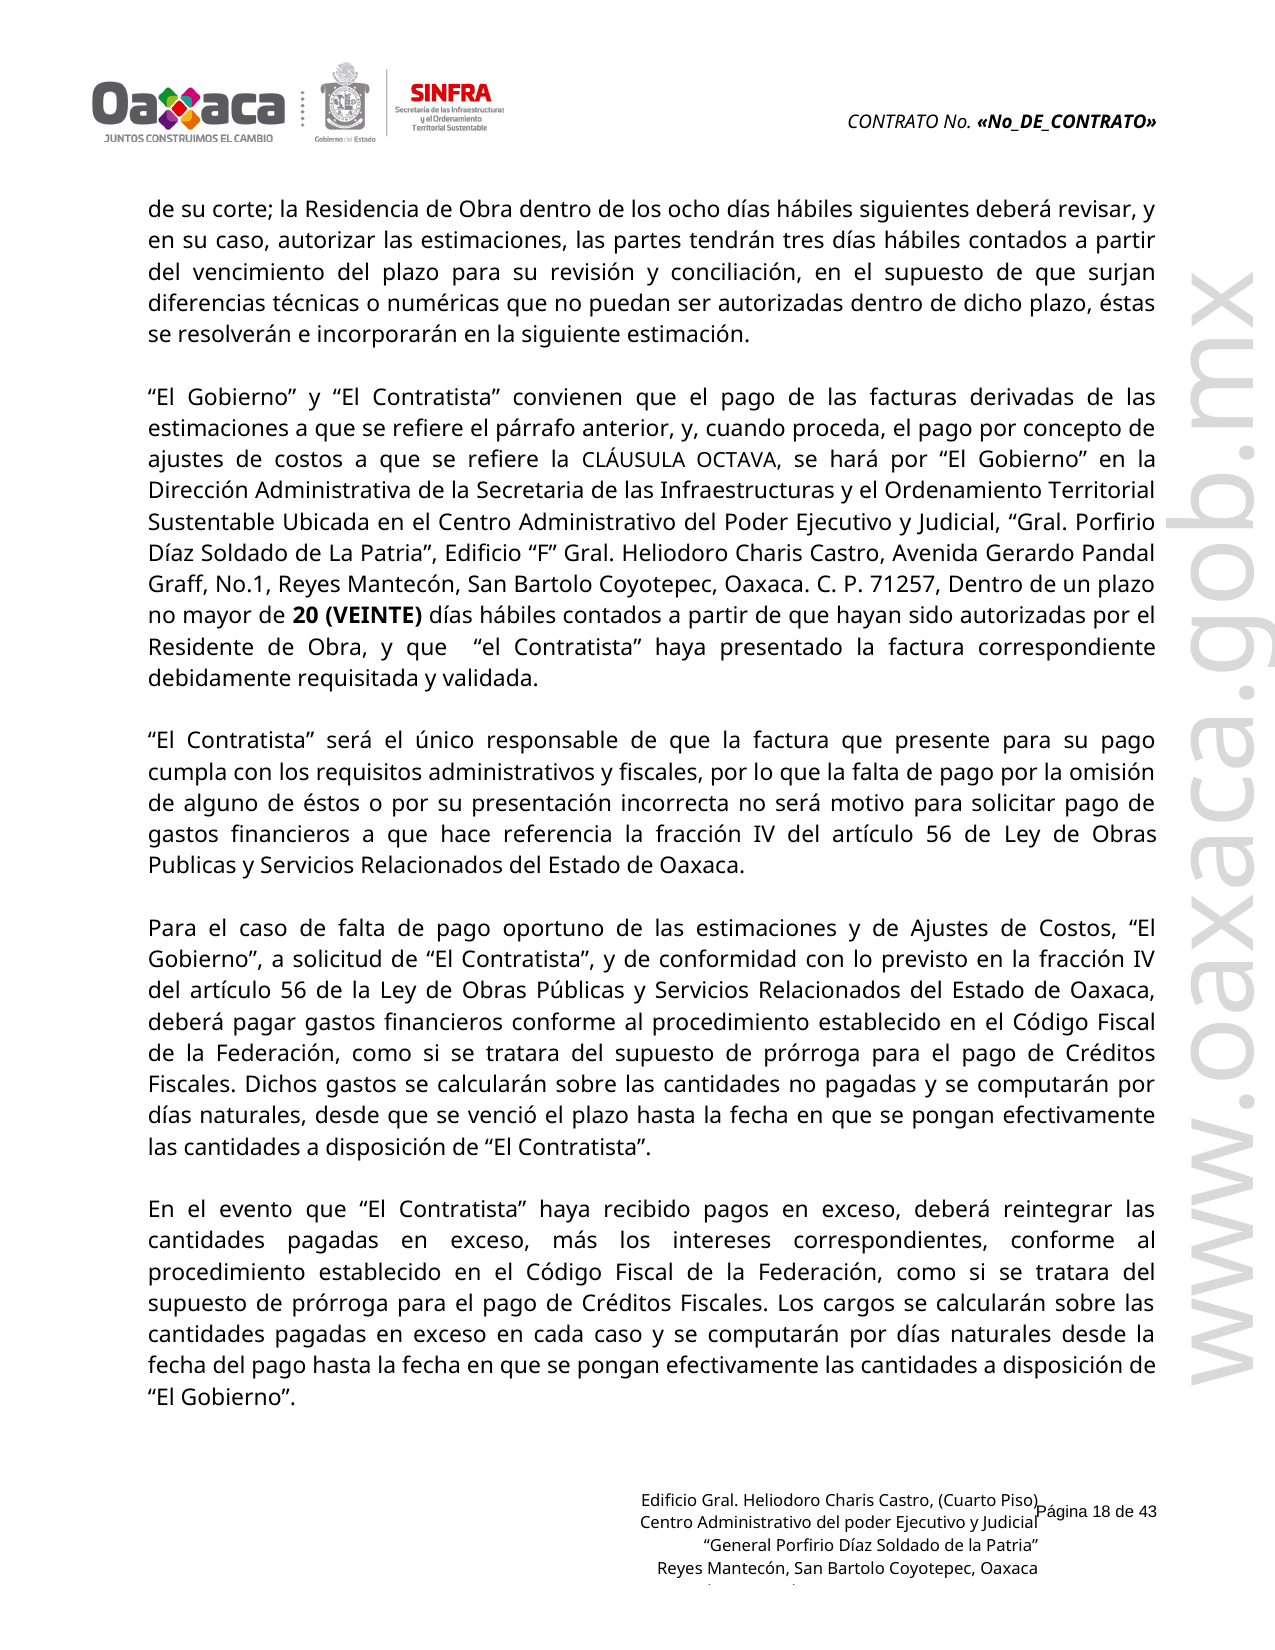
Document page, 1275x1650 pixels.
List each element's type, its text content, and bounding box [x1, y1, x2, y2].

text “El Contratista” será el único responsable de que la factura que presente para su pago cumpla con los requisitos administrativos y fiscales, por lo que la falta de pago por la omisión de alguno de éstos o por su presentación incorrecta no será motivo para solicitar pago de gastos financieros a que hace referencia la fracción IV del artículo 56 de Ley de Obras Publicas y Servicios Relacionados del Estado de Oaxaca. [148, 724, 1157, 881]
picture [92, 62, 504, 142]
text Para el caso de falta de pago oportuno de las estimaciones y de Ajustes de Costos, “El Gobierno”, a solicitud de “El Contratista”, y de conformidad con lo previsto en la fracción IV del artículo 56 de la Ley de Obras Públicas y Servicios Relacionados del Estado de Oaxaca, deberá pagar gastos financieros conforme al procedimiento establecido en el Código Fiscal de la Federación, como si se tratara del supuesto de prórroga para el pago de Créditos Fiscales. Dichos gastos se calcularán sobre las cantidades no pagadas y se computarán por días naturales, desde que se venció el plazo hasta la fecha en que se pongan efectivamente las cantidades a disposición de “El Contratista”. [148, 912, 1157, 1162]
text “El Gobierno” y “El Contratista” convienen que el pago de las facturas derivadas de las estimaciones a que se refiere el párrafo anterior, y, cuando proceda, el pago por concepto de ajustes de costos a que se refiere la CLÁUSULA OCTAVA, se hará por “El Gobierno” en la Dirección Administrativa de la Secretaria de las Infraestructuras y el Ordenamiento Territorial Sustentable Ubicada en el Centro Administrativo del Poder Ejecutivo y Judicial, “Gral. Porfirio Díaz Soldado de La Patria”, Edificio “F” Gral. Heliodoro Charis Castro, Avenida Gerardo Pandal Graff, No.1, Reyes Mantecón, San Bartolo Coyotepec, Oaxaca. C. P. 71257, Dentro de un plazo no mayor de 20 (VEINTE) días hábiles contados a partir de que hayan sido autorizadas por el Residente de Obra, y que “el Contratista” haya presentado la factura correspondiente debidamente requisitada y validada. [148, 381, 1157, 693]
text En el evento que “El Contratista” haya recibido pagos en exceso, deberá reintegrar las cantidades pagadas en exceso, más los intereses correspondientes, conforme al procedimiento establecido en el Código Fiscal de la Federación, como si se tratara del supuesto de prórroga para el pago de Créditos Fiscales. Los cargos se calcularán sobre las cantidades pagadas en exceso en cada caso y se computarán por días naturales desde la fecha del pago hasta la fecha en que se pongan efectivamente las cantidades a disposición de “El Gobierno”. [148, 1193, 1157, 1412]
